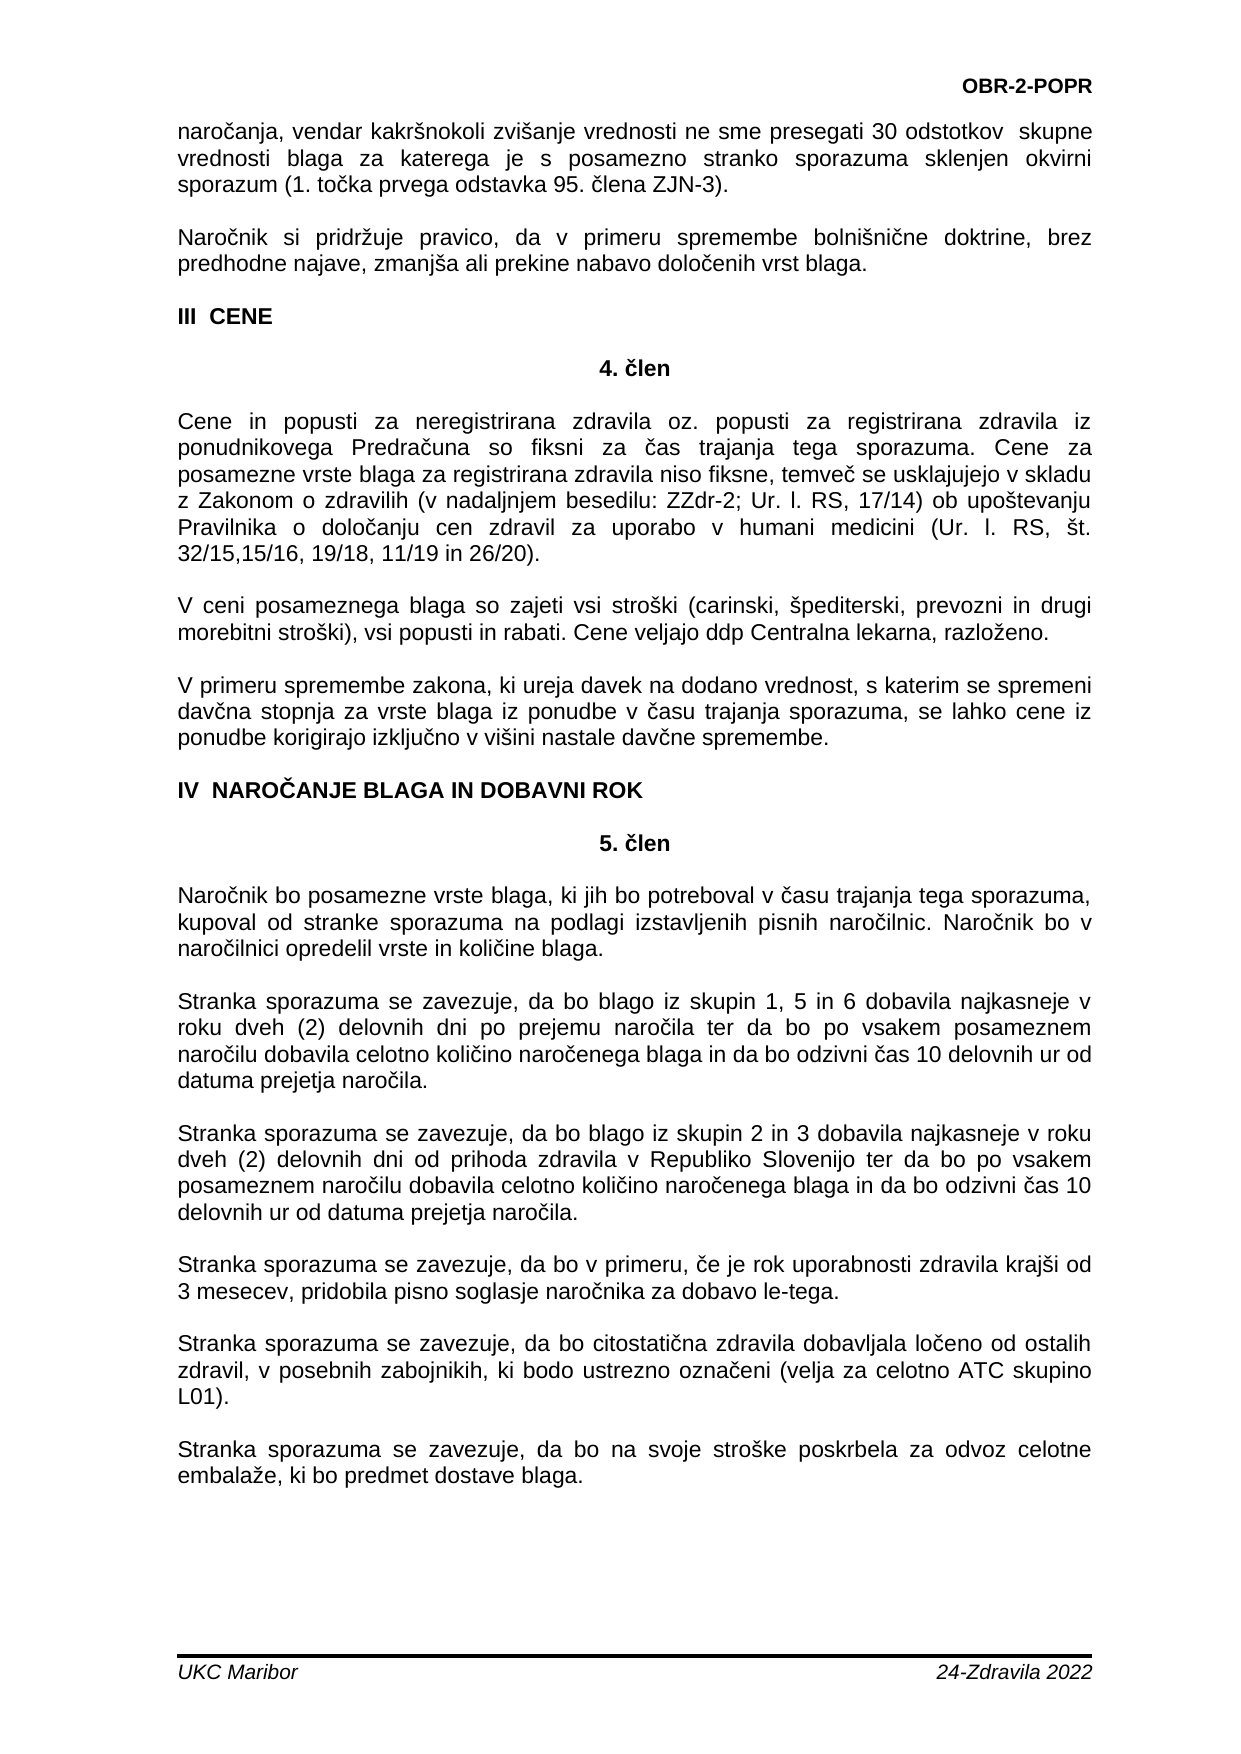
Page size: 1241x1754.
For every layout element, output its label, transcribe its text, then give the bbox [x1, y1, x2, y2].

subtitle III CENE [177, 303, 1092, 329]
text V ceni posameznega blaga so zajeti vsi stroški (carinski, špediterski, prevozni in drugi morebitni stroški), vsi popusti in rabati. Cene veljajo ddp Centralna lekarna, razloženo. [177, 592, 1092, 645]
subtitle IV NAROČANJE BLAGA IN DOBAVNI ROK [177, 777, 1092, 803]
text 4. člen [177, 355, 1092, 382]
text Stranka sporazuma se zavezuje, da bo citostatična zdravila dobavljala ločeno od ostalih zdravil, v posebnih zabojnikih, ki bodo ustrezno označeni (velja za celotno ATC skupino L01). [177, 1330, 1092, 1409]
text Stranka sporazuma se zavezuje, da bo na svoje stroške poskrbela za odvoz celotne embalaže, ki bo predmet dostave blaga. [177, 1436, 1092, 1488]
text Stranka sporazuma se zavezuje, da bo blago iz skupin 1, 5 in 6 dobavila najkasneje v roku dveh (2) delovnih dni po prejemu naročila ter da bo po vsakem posameznem naročilu dobavila celotno količino naročenega blaga in da bo odzivni čas 10 delovnih ur od datuma prejetja naročila. [177, 988, 1092, 1093]
text 5. člen [177, 830, 1092, 856]
text Cene in popusti za neregistrirana zdravila oz. popusti za registrirana zdravila iz ponudnikovega Predračuna so fiksni za čas trajanja tega sporazuma. Cene za posamezne vrste blaga za registrirana zdravila niso fiksne, temveč se usklajujejo v skladu z Zakonom o zdravilih (v nadaljnjem besedilu: ZZdr-2; Ur. l. RS, 17/14) ob upoštevanju Pravilnika o določanju cen zdravil za uporabo v humani medicini (Ur. l. RS, št. 32/15,15/16, 19/18, 11/19 in 26/20). [177, 408, 1092, 566]
text Stranka sporazuma se zavezuje, da bo blago iz skupin 2 in 3 dobavila najkasneje v roku dveh (2) delovnih dni od prihoda zdravila v Republiko Slovenijo ter da bo po vsakem posameznem naročilu dobavila celotno količino naročenega blaga in da bo odzivni čas 10 delovnih ur od datuma prejetja naročila. [177, 1119, 1092, 1225]
text Naročnik bo posamezne vrste blaga, ki jih bo potreboval v času trajanja tega sporazuma, kupoval od stranke sporazuma na podlagi izstavljenih pisnih naročilnic. Naročnik bo v naročilnici opredelil vrste in količine blaga. [177, 882, 1092, 961]
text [177, 118, 1092, 197]
subtitle Stranka sporazuma se zavezuje, da bo v primeru, če je rok uporabnosti zdravila krajši od 3 mesecev, pridobila pisno soglasje naročnika za dobavo le-tega. [177, 1251, 1092, 1304]
text Naročnik si pridržuje pravico, da v primeru spremembe bolnišnične doktrine, brez predhodne najave, zmanjša ali prekine nabavo določenih vrst blaga. [177, 223, 1092, 276]
text V primeru spremembe zakona, ki ureja davek na dodano vrednost, s katerim se spremeni davčna stopnja za vrste blaga iz ponudbe v času trajanja sporazuma, se lahko cene iz ponudbe korigirajo izključno v višini nastale davčne spremembe. [177, 672, 1092, 751]
